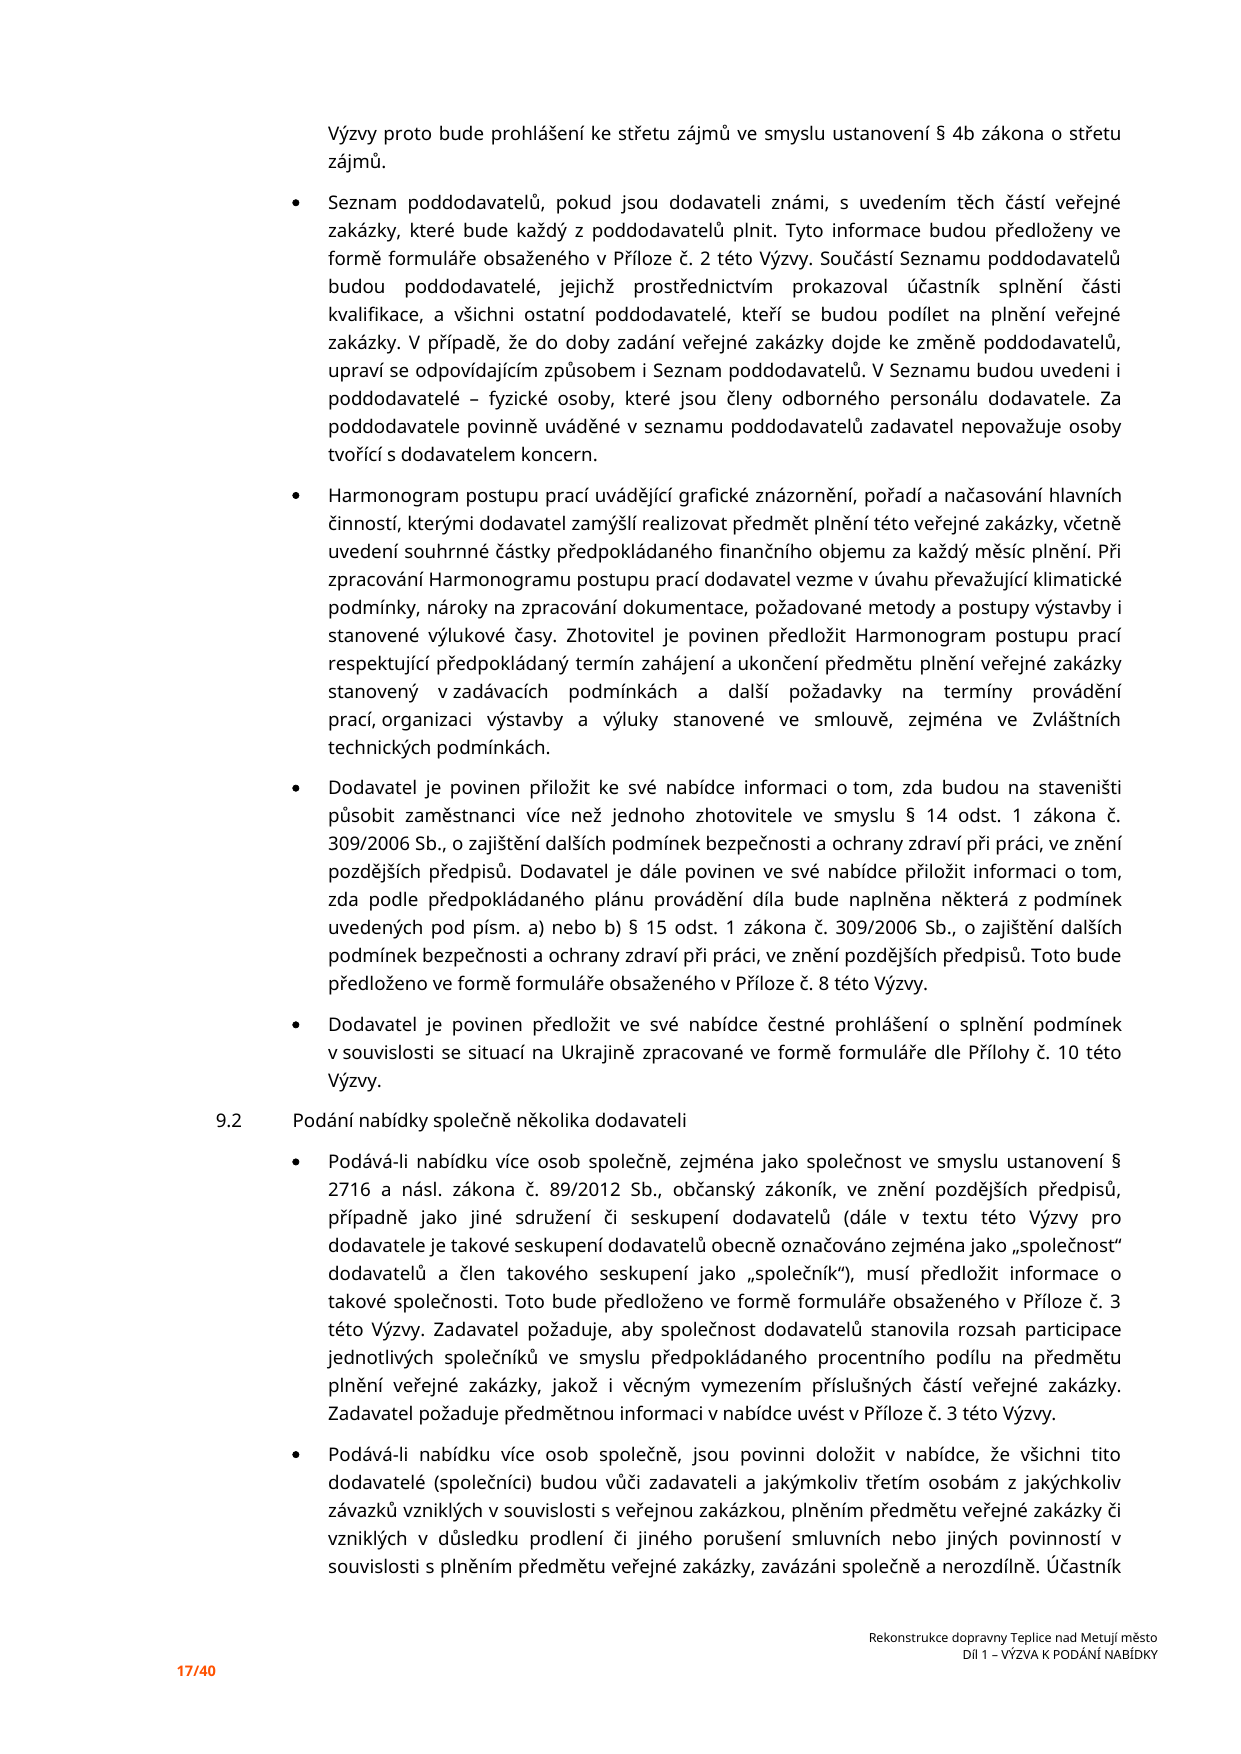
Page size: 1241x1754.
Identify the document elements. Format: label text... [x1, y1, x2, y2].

text Podává-li nabídku více osob společně, zejména jako společnost ve smyslu ustanovení § 2716 a násl. zákona č. 89/2012 Sb., občanský zákoník, ve znění pozdějších předpisů, případně jako jiné sdružení či seskupení dodavatelů (dále v textu této Výzvy pro dodavatele je takové seskupení dodavatelů obecně označováno zejména jako „společnost“ dodavatelů a člen takového seskupení jako „společník“), musí předložit informace o takové společnosti. Toto bude předloženo ve formě formuláře obsaženého v Příloze č. 3 této Výzvy. Zadavatel požaduje, aby společnost dodavatelů stanovila rozsah participace jednotlivých společníků ve smyslu předpokládaného procentního podílu na předmětu plnění veřejné zakázky, jakož i věcným vymezením příslušných částí veřejné zakázky. Zadavatel požaduje předmětnou informaci v nabídce uvést v Příloze č. 3 této Výzvy. [292, 1148, 1122, 1426]
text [292, 121, 1122, 174]
text Harmonogram postupu prací uvádějící grafické znázornění, pořadí a načasování hlavních činností, kterými dodavatel zamýšlí realizovat předmět plnění této veřejné zakázky, včetně uvedení souhrnné částky předpokládaného finančního objemu za každý měsíc plnění. Při zpracování Harmonogramu postupu prací dodavatel vezme v úvahu převažující klimatické podmínky, nároky na zpracování dokumentace, požadované metody a postupy výstavby i stanovené výlukové časy. Zhotovitel je povinen předložit Harmonogram postupu prací respektující předpokládaný termín zahájení a ukončení předmětu plnění veřejné zakázky stanovený v zadávacích podmínkách a další požadavky na termíny provádění prací, organizaci výstavby a výluky stanovené ve smlouvě, zejména ve Zvláštních technických podmínkách. [292, 482, 1122, 759]
text Podání nabídky společně několika dodavateli [216, 1108, 1122, 1133]
text Dodavatel je povinen předložit ve své nabídce čestné prohlášení o splnění podmínek v souvislosti se situací na Ukrajině zpracované ve formě formuláře dle Přílohy č. 10 této Výzvy. [292, 1011, 1122, 1093]
text Seznam poddodavatelů, pokud jsou dodavateli známi, s uvedením těch částí veřejné zakázky, které bude každý z poddodavatelů plnit. Tyto informace budou předloženy ve formě formuláře obsaženého v Příloze č. 2 této Výzvy. Součástí Seznamu poddodavatelů budou poddodavatelé, jejichž prostřednictvím prokazoval účastník splnění části kvalifikace, a všichni ostatní poddodavatelé, kteří se budou podílet na plnění veřejné zakázky. V případě, že do doby zadání veřejné zakázky dojde ke změně poddodavatelů, upraví se odpovídajícím způsobem i Seznam poddodavatelů. V Seznamu budou uvedeni i poddodavatelé – fyzické osoby, které jsou členy odborného personálu dodavatele. Za poddodavatele povinně uváděné v seznamu poddodavatelů zadavatel nepovažuje osoby tvořící s dodavatelem koncern. [292, 189, 1122, 467]
text Dodavatel je povinen přiložit ke své nabídce informaci o tom, zda budou na staveništi působit zaměstnanci více než jednoho zhotovitele ve smyslu § 14 odst. 1 zákona č. 309/2006 Sb., o zajištění dalších podmínek bezpečnosti a ochrany zdraví při práci, ve znění pozdějších předpisů. Dodavatel je dále povinen ve své nabídce přiložit informaci o tom, zda podle předpokládaného plánu provádění díla bude naplněna některá z podmínek uvedených pod písm. a) nebo b) § 15 odst. 1 zákona č. 309/2006 Sb., o zajištění dalších podmínek bezpečnosti a ochrany zdraví při práci, ve znění pozdějších předpisů. Toto bude předloženo ve formě formuláře obsaženého v Příloze č. 8 této Výzvy. [292, 774, 1122, 996]
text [292, 1441, 1122, 1579]
